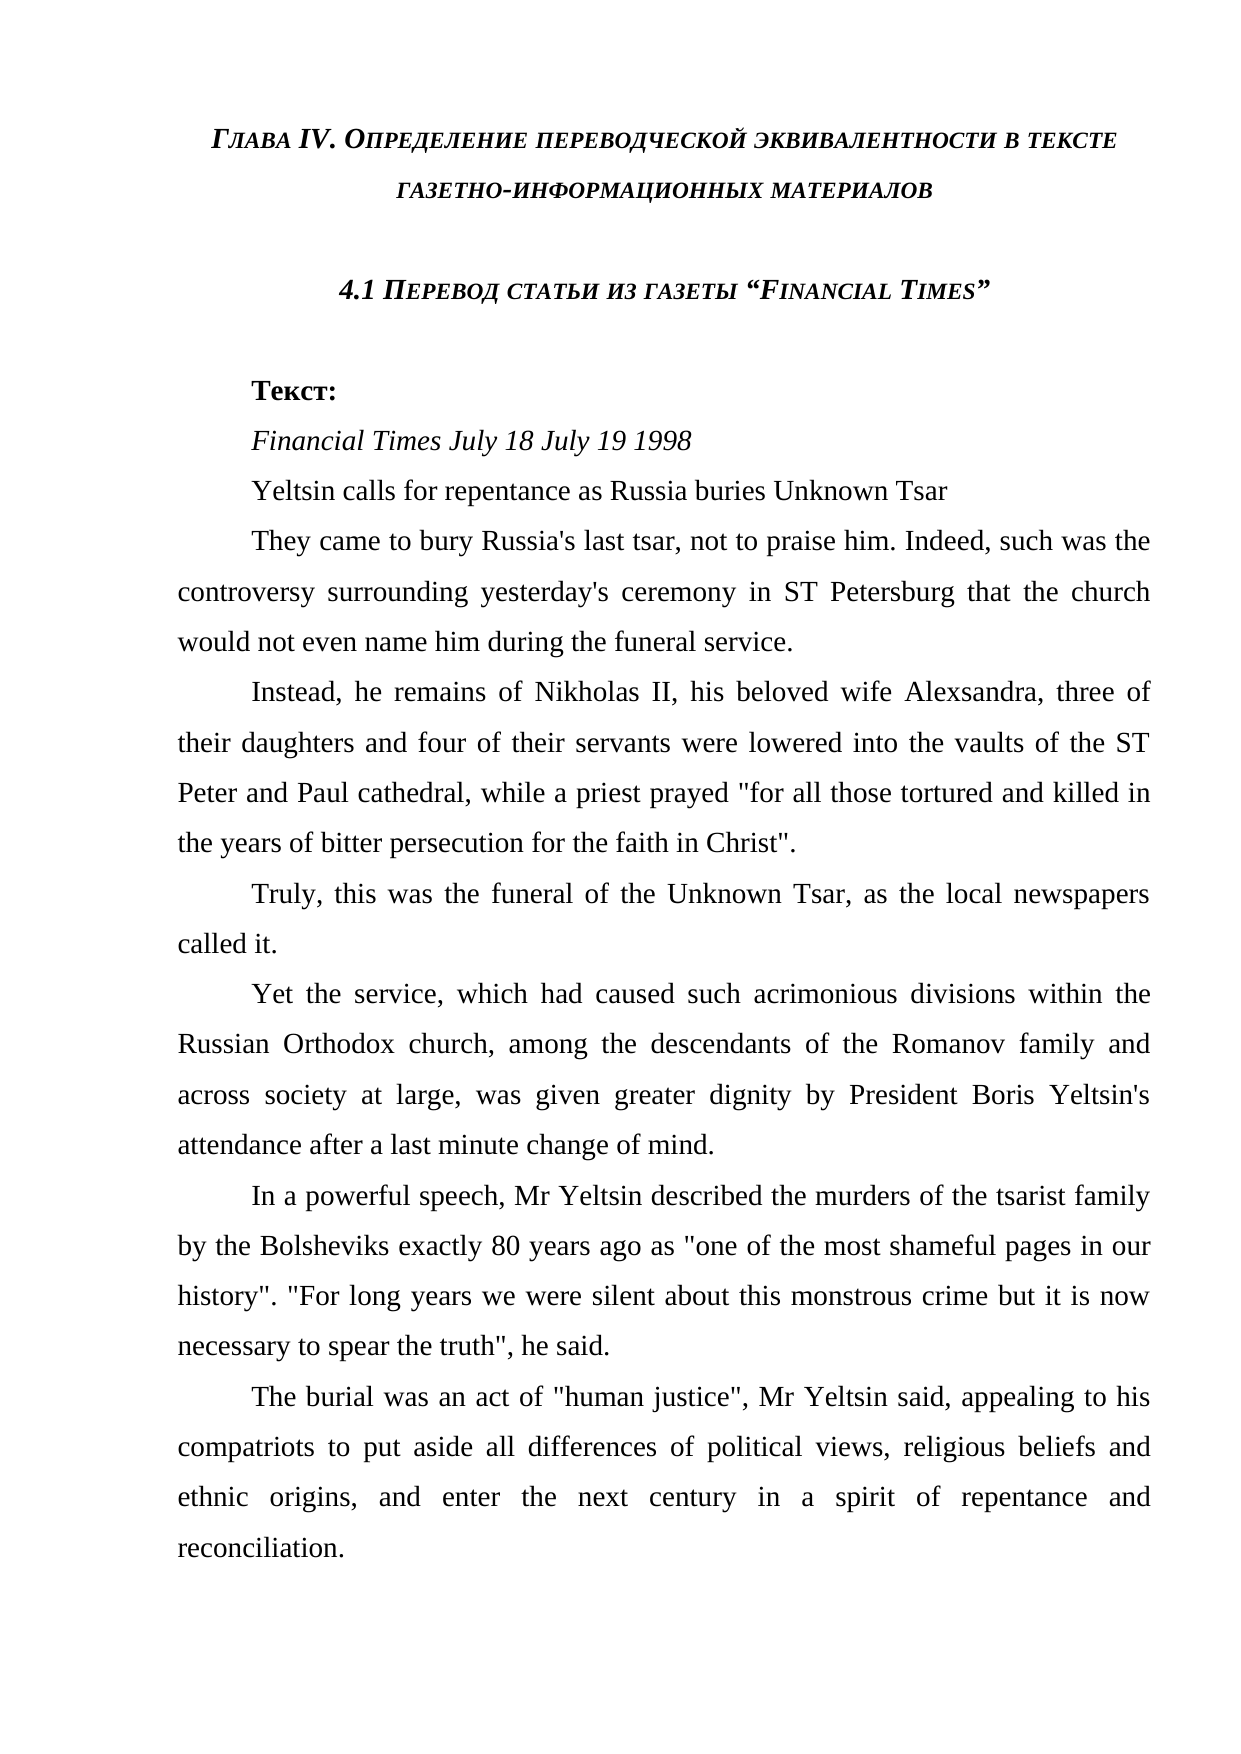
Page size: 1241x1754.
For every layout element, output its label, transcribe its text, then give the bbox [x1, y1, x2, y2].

subtitle 4.1 Перевод статьи из газеты “Financial Times” [177, 272, 1152, 306]
text In a powerful speech, Mr Yeltsin described the murders of the tsarist family by the Bolsheviks exactly 80 years ago as "one of the most shameful pages in our history". "For long years we were silent about this monstrous crime but it is now necessary to spear the truth", he said. [177, 1178, 1152, 1362]
text Instead, he remains of Nikholas II, his beloved wife Alexsandra, three of their daughters and four of their servants were lowered into the vaults of the ST Peter and Paul cathedral, while a priest prayed "for all those tortured and killed in the years of bitter persecution for the faith in Christ". [177, 674, 1152, 859]
text Текст: [177, 373, 1152, 406]
text Financial Times July 18 July 19 1998 [177, 423, 1152, 456]
subtitle Глава IV. Определение переводческой эквивалентности в тексте газетно-информационных материалов [177, 121, 1152, 205]
text The burial was an act of "human justice", Mr Yeltsin said, appealing to his compatriots to put aside all differences of political views, religious beliefs and ethnic origins, and enter the next century in a spirit of repentance and reconciliation. [177, 1379, 1152, 1563]
text Truly, this was the funeral of the Unknown Tsar, as the local newspapers called it. [177, 876, 1152, 959]
text They came to bury 's last tsar, not to praise him. Indeed, such was the controversy surrounding yesterday's ceremony in that the church would not even name him during the funeral service. [177, 523, 1152, 658]
text Yet the service, which had caused such acrimonious divisions within the Russian Orthodox church, among the descendants of the Romanov family and across society at large, was given greater dignity by President Boris Yeltsin's attendance after a last minute change of mind. [177, 976, 1152, 1161]
text Yeltsin calls for repentance as buries Unknown Tsar [177, 473, 1152, 507]
